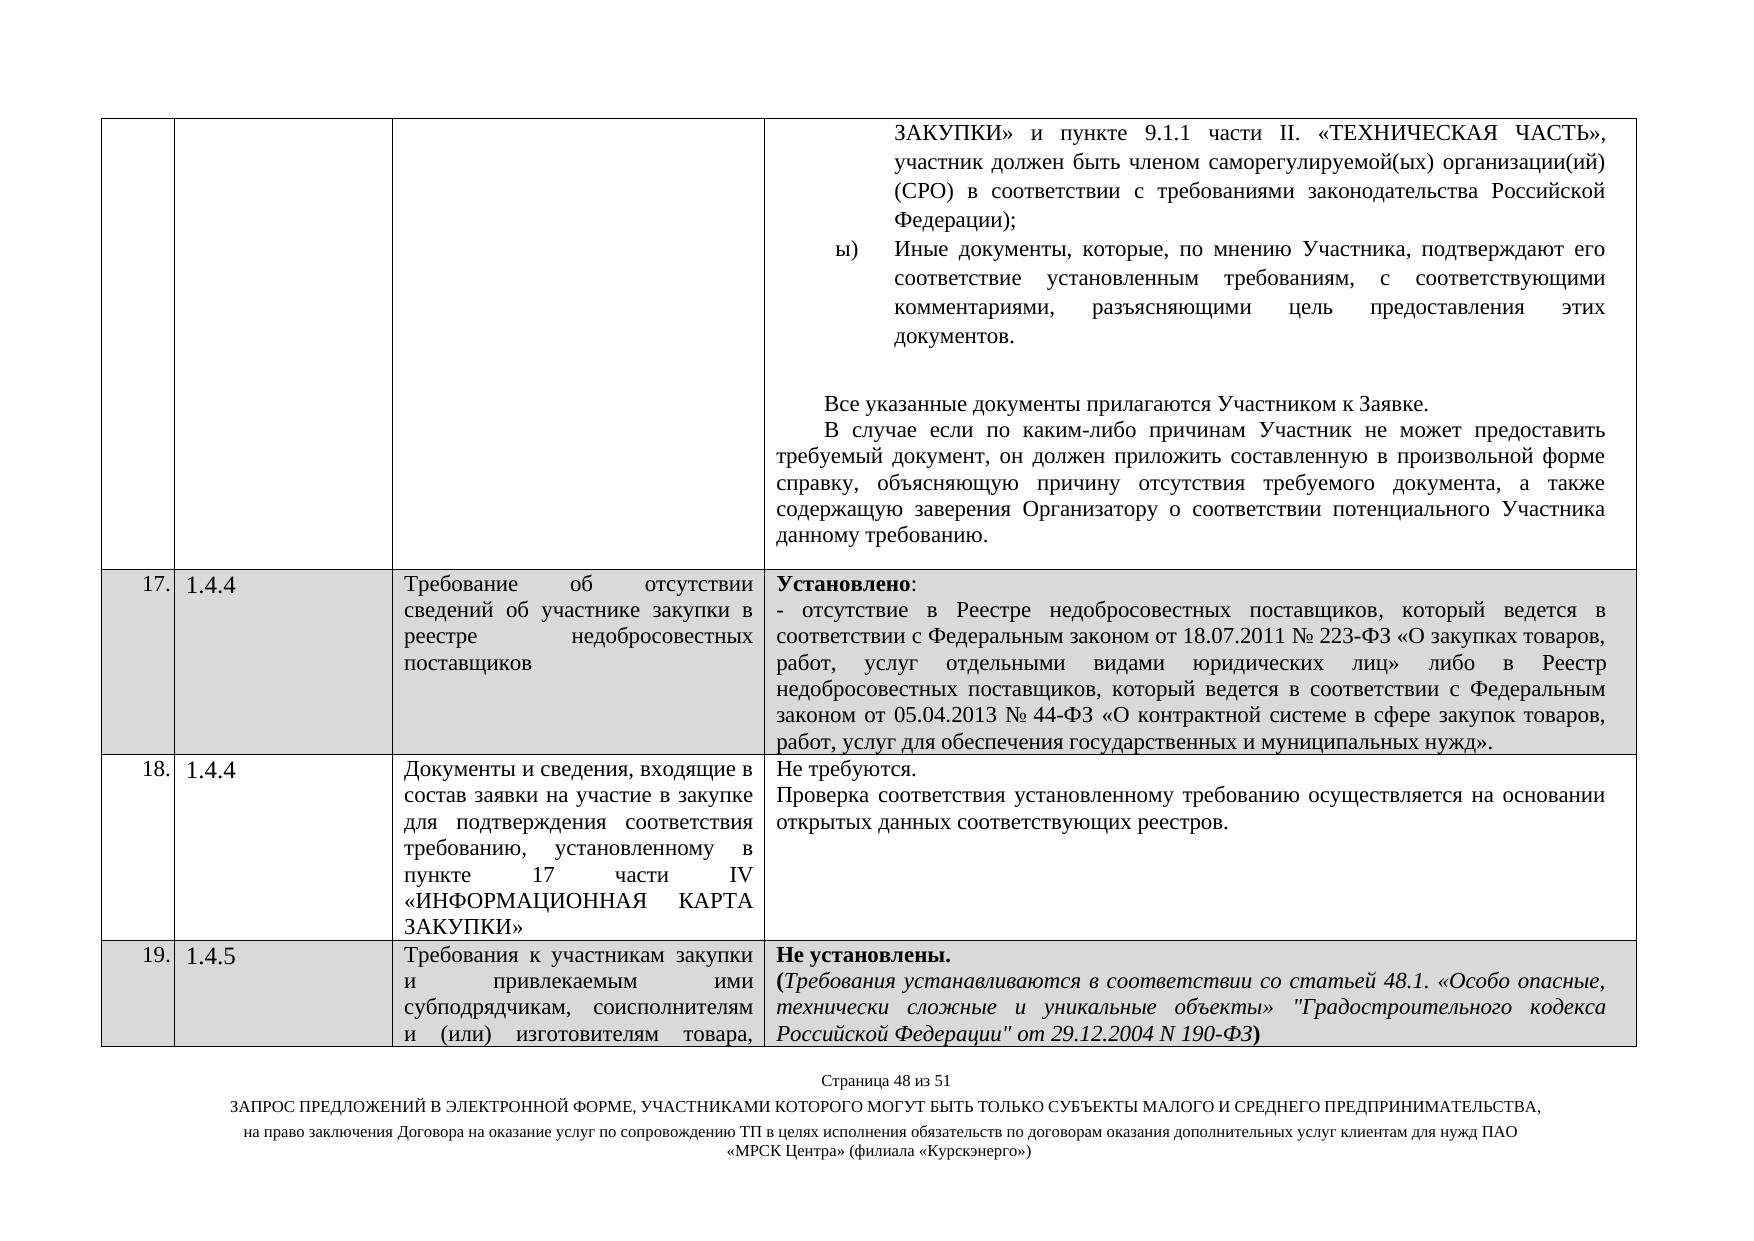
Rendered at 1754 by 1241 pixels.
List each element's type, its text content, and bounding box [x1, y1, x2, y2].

table_cell [102, 570, 174, 754]
table_cell [102, 941, 174, 1046]
table_cell Установлено: - отсутствие в Реестре недобросовестных поставщиков, который ведется в соответствии с Федеральным законом от 18.07.2011 № 223-ФЗ «О закупках товаров, работ, услуг отдельными видами юридических лиц» либо в Реестр недобросовестных поставщиков, который ведется в соответствии с Федеральным законом от 05.04.2013 № 44-ФЗ «О контрактной системе в сфере закупок товаров, работ, услуг для обеспечения государственных и муниципальных нужд». [765, 570, 1636, 754]
table_cell 1.4.4 [175, 755, 392, 940]
table_cell [102, 755, 174, 940]
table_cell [393, 941, 764, 1046]
table_cell 1.4.4 [175, 570, 392, 754]
table_cell Не требуются. Проверка соответствия установленному требованию осуществляется на основании открытых данных соответствующих реестров. [765, 755, 1636, 940]
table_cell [393, 119, 764, 569]
table_cell Требование об отсутствии сведений об участнике закупки в реестре недобросовестных поставщиков [393, 570, 764, 754]
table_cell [765, 119, 1636, 569]
table_cell [102, 119, 174, 569]
table_cell Документы и сведения, входящие в состав заявки на участие в закупке для подтверждения соответствия требованию, установленному в пункте 17 части IV «ИНФОРМАЦИОННАЯ КАРТА ЗАКУПКИ» [393, 755, 764, 940]
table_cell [175, 119, 392, 569]
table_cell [765, 941, 1636, 1046]
table_cell 1.4.5 [175, 941, 392, 1046]
